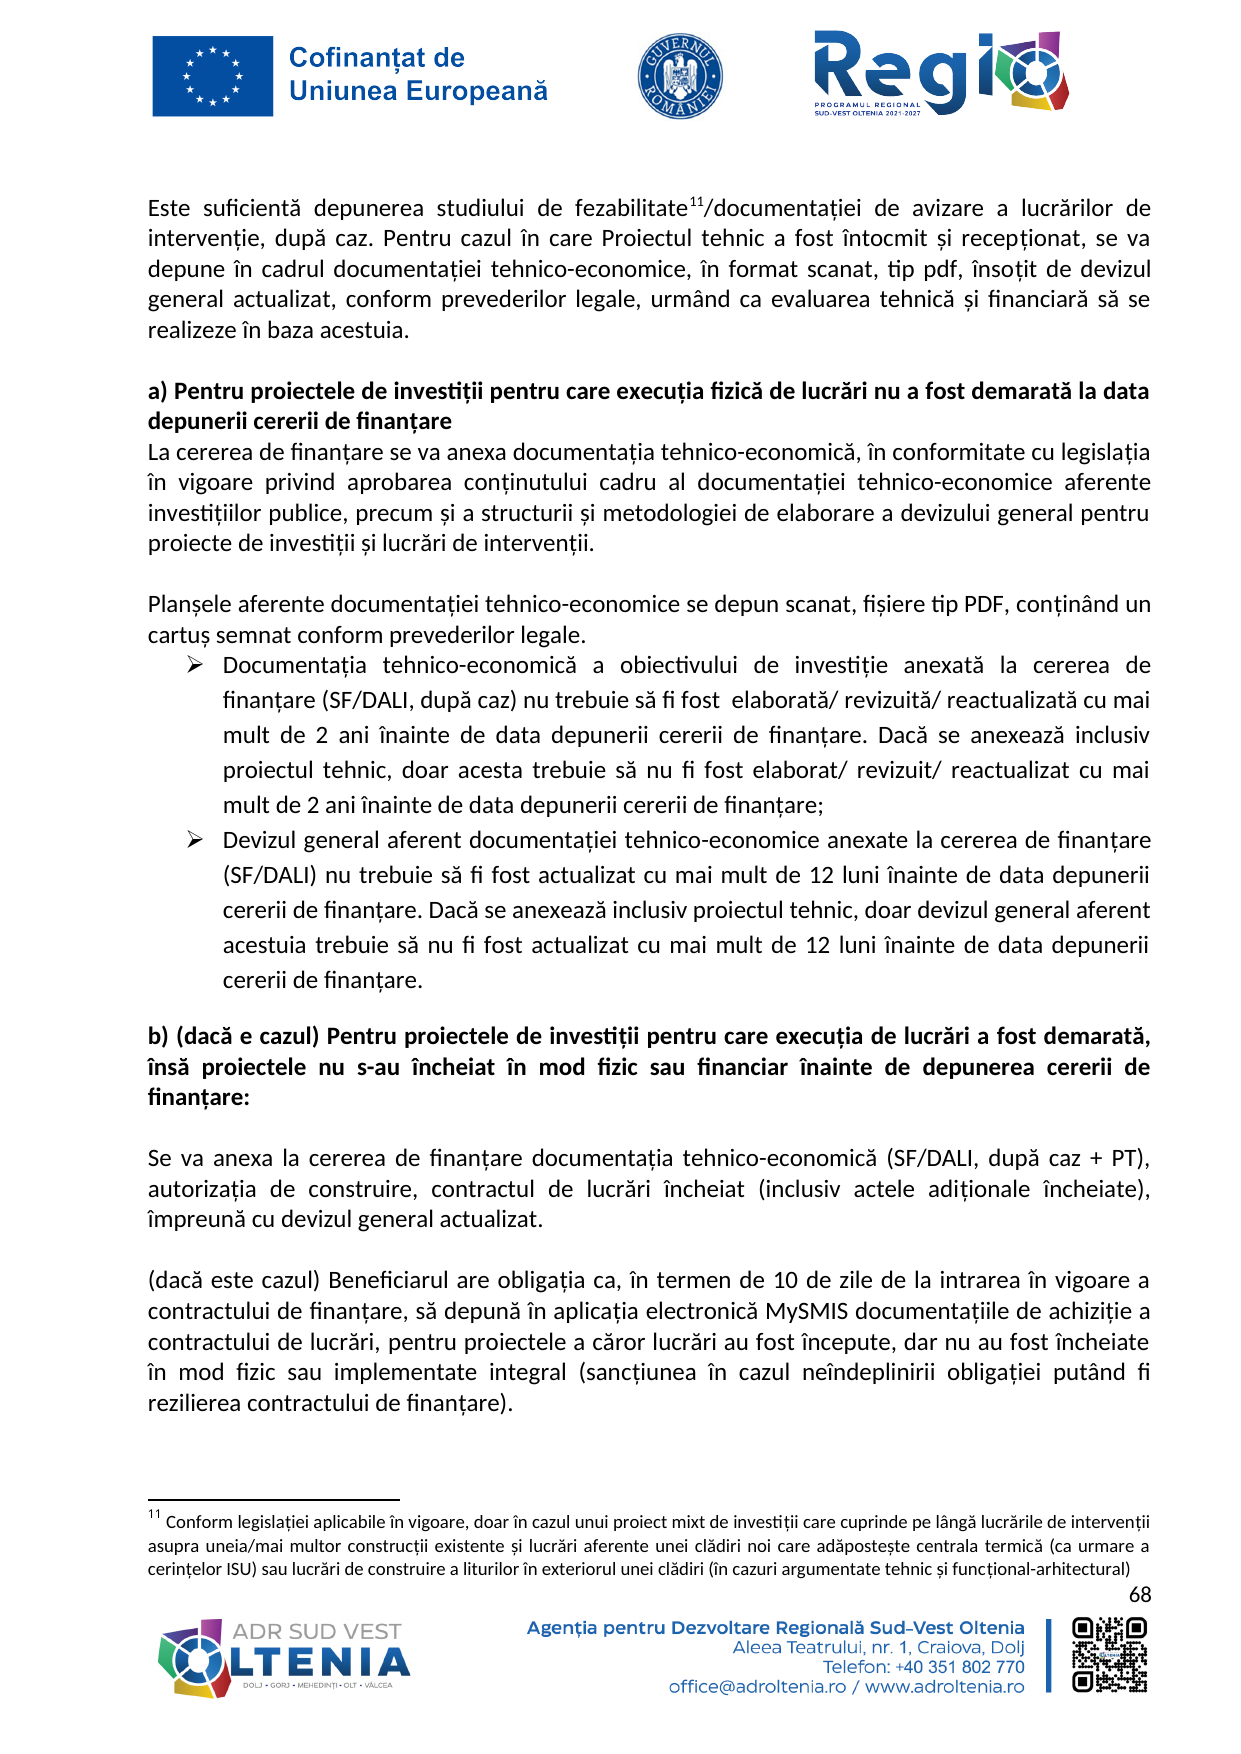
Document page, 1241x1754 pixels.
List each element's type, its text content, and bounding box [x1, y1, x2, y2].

list Este suficientă depunerea studiului de fezabilitate/documentației de avizare a lucrărilor de intervenție, după caz. Pentru cazul în care Proiectul tehnic a fost întocmit și recepționat, se va depune în cadrul documentației tehnico-economice, în format scanat, tip pdf, însoțit de devizul general actualizat, conform prevederilor legale, urmând ca evaluarea tehnică și financiară să se realizeze în baza acestuia. [148, 192, 1152, 344]
picture [147, 31, 550, 120]
list La cererea de finanțare se va anexa documentația tehnico-economică, în conformitate cu legislația în vigoare privind aprobarea conținutului cadru al documentației tehnico-economice aferente investițiilor publice, precum și a structurii și metodologiei de elaborare a devizului general pentru proiecte de investiții și lucrări de intervenții. [148, 436, 1152, 558]
list Devizul general aferent documentației tehnico-economice anexate la cererea de finanțare (SF/DALI) nu trebuie să fi fost actualizat cu mai mult de 12 luni înainte de data depunerii cererii de finanţare. Dacă se anexează inclusiv proiectul tehnic, doar devizul general aferent acestuia trebuie să nu fi fost actualizat cu mai mult de 12 luni înainte de data depunerii cererii de finanțare. [185, 825, 1152, 995]
list Planșele aferente documentației tehnico-economice se depun scanat, fișiere tip PDF, conținând un cartuș semnat conform prevederilor legale. [148, 589, 1152, 650]
text Se va anexa la cererea de finanțare documentaţia tehnico-economică (SF/DALI, după caz + PT), autorizația de construire, contractul de lucrări încheiat (inclusiv actele adiționale încheiate), împreună cu devizul general actualizat. [148, 1143, 1152, 1234]
list Documentaţia tehnico-economică a obiectivului de investiție anexată la cererea de finanțare (SF/DALI, după caz) nu trebuie să fi fost elaborată/ revizuită/ reactualizată cu mai mult de 2 ani înainte de data depunerii cererii de finanţare. Dacă se anexează inclusiv proiectul tehnic, doar acesta trebuie să nu fi fost elaborat/ revizuit/ reactualizat cu mai mult de 2 ani înainte de data depunerii cererii de finanţare; [185, 650, 1152, 820]
picture [633, 31, 728, 121]
picture [812, 29, 1071, 119]
picture [148, 1608, 1152, 1706]
list a) Pentru proiectele de investiţii pentru care execuţia fizică de lucrări nu a fost demarată la data depunerii cererii de finanţare [148, 375, 1152, 436]
text (dacă este cazul) Beneficiarul are obligația ca, în termen de 10 de zile de la intrarea în vigoare a contractului de finanțare, să depună în aplicația electronică MySMIS documentațiile de achiziție a contractului de lucrări, pentru proiectele a căror lucrări au fost începute, dar nu au fost încheiate în mod fizic sau implementate integral (sancțiunea în cazul neîndeplinirii obligației putând fi rezilierea contractului de finanțare). [148, 1265, 1152, 1417]
text b) (dacă e cazul) Pentru proiectele de investiţii pentru care execuţia de lucrări a fost demarată, însă proiectele nu s-au încheiat în mod fizic sau financiar înainte de depunerea cererii de finanțare: [148, 1021, 1152, 1112]
